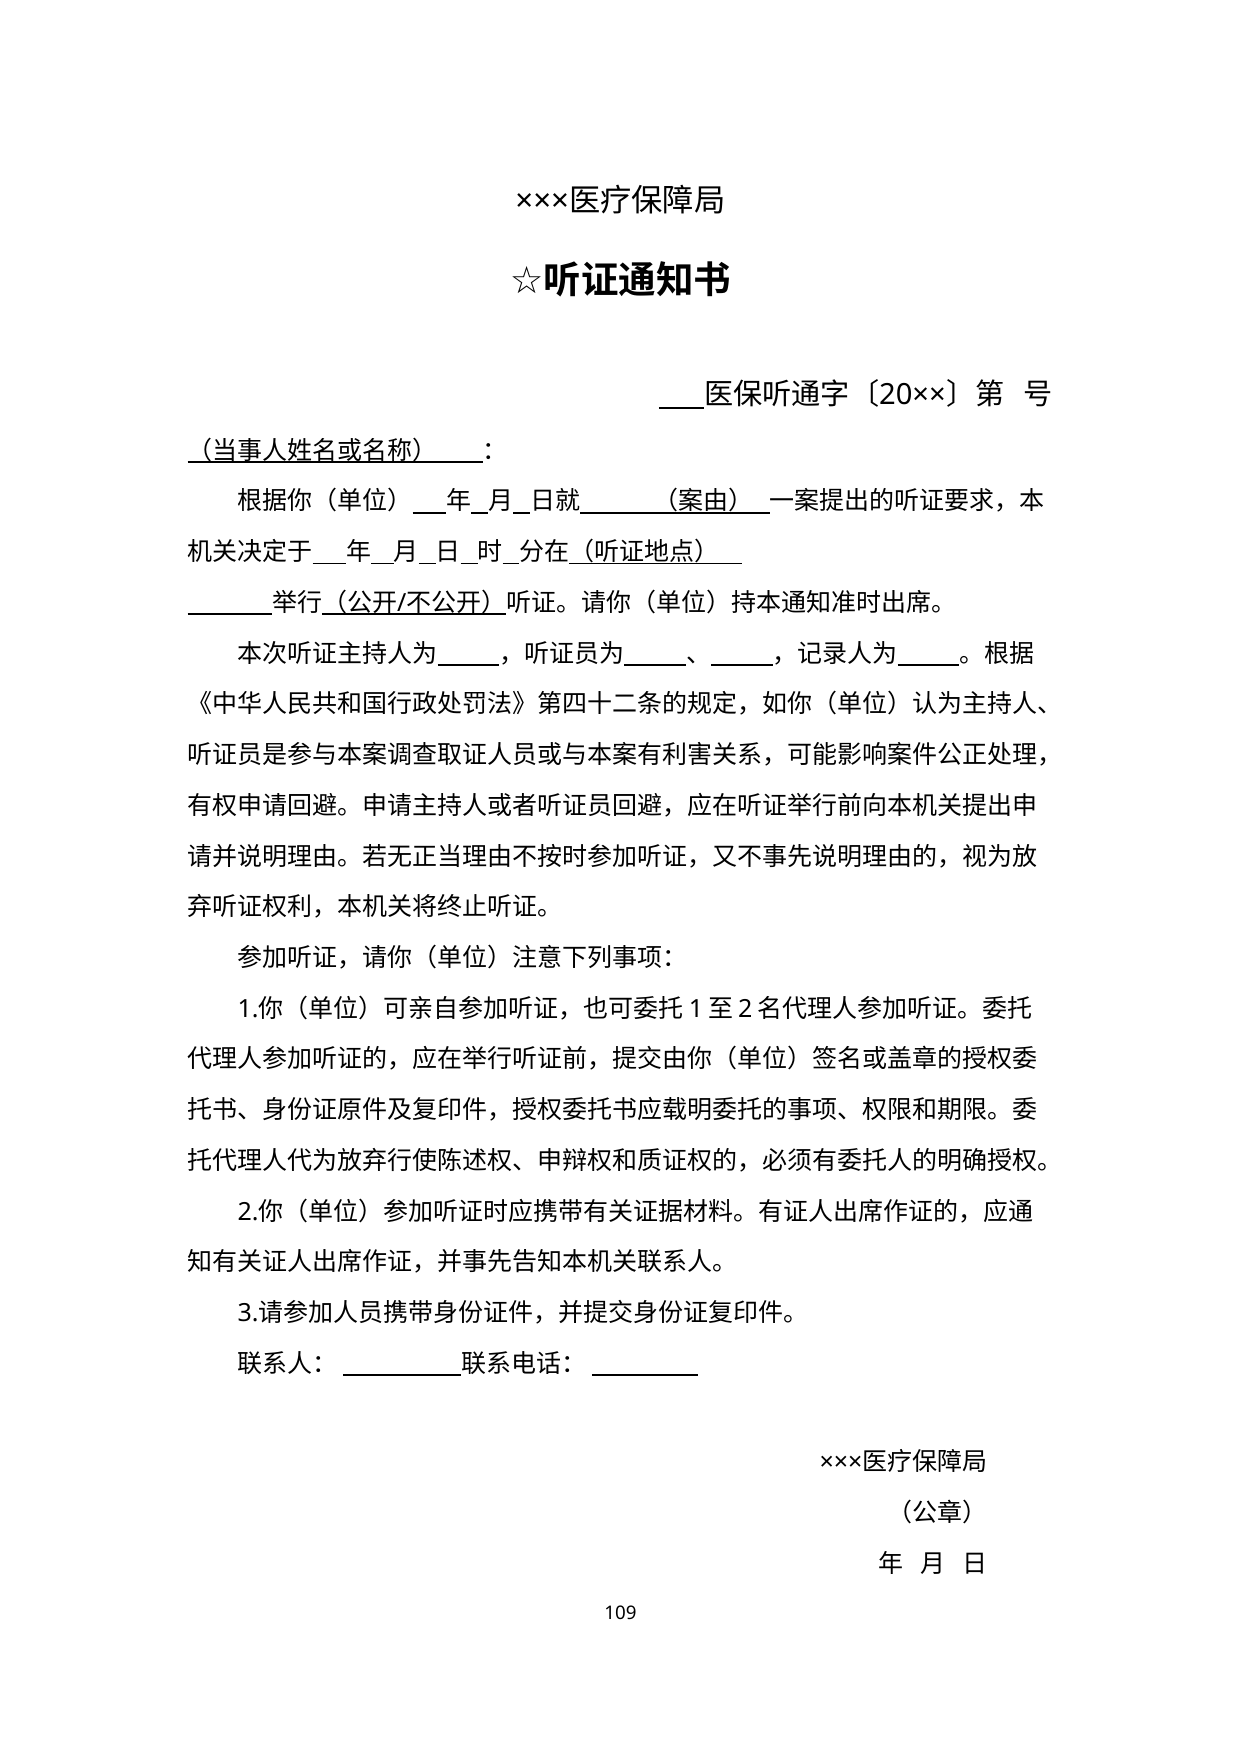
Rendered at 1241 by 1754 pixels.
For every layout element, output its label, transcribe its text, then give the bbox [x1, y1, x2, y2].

text 本次听证主持人为 ，听证员为 、 ，记录人为 。根据《中华人民共和国行政处罚法》第四十二条的规定，如你（单位）认为主持人、听证员是参与本案调查取证人员或与本案有利害关系，可能影响案件公正处理，有权申请回避。申请主持人或者听证员回避，应在听证举行前向本机关提出申请并说明理由。若无正当理由不按时参加听证，又不事先说明理由的，视为放弃听证权利，本机关将终止听证。 [187, 633, 1053, 923]
text 联系人： 联系电话： [187, 1343, 1053, 1379]
text 医保听通字〔20××〕第 号 [187, 371, 1053, 413]
text （当事人姓名或名称） ： [187, 430, 1053, 466]
text （公章） [231, 1492, 987, 1528]
subtitle ☆听证通知书 [187, 249, 1053, 304]
text ×××医疗保障局 [187, 166, 1053, 222]
text 参加听证，请你（单位）注意下列事项： [187, 937, 1053, 974]
text 1.你（单位）可亲自参加听证，也可委托1至2名代理人参加听证。委托代理人参加听证的，应在举行听证前，提交由你（单位）签名或盖章的授权委托书、身份证原件及复印件，授权委托书应载明委托的事项、权限和期限。委托代理人代为放弃行使陈述权、申辩权和质证权的，必须有委托人的明确授权。 [187, 988, 1053, 1177]
text ×××医疗保障局 [231, 1442, 987, 1478]
text 年 月 日 [231, 1543, 987, 1579]
text 根据你（单位） 年 月 日就 （案由） 一案提出的听证要求，本机关决定于 年 月 日 时 分在（听证地点） [187, 481, 1053, 568]
text 2.你（单位）参加听证时应携带有关证据材料。有证人出席作证的，应通知有关证人出席作证，并事先告知本机关联系人。 [187, 1191, 1053, 1278]
text 举行（公开/不公开）听证。请你（单位）持本通知准时出席。 [187, 582, 1053, 618]
text 3.请参加人员携带身份证件，并提交身份证复印件。 [187, 1292, 1053, 1329]
